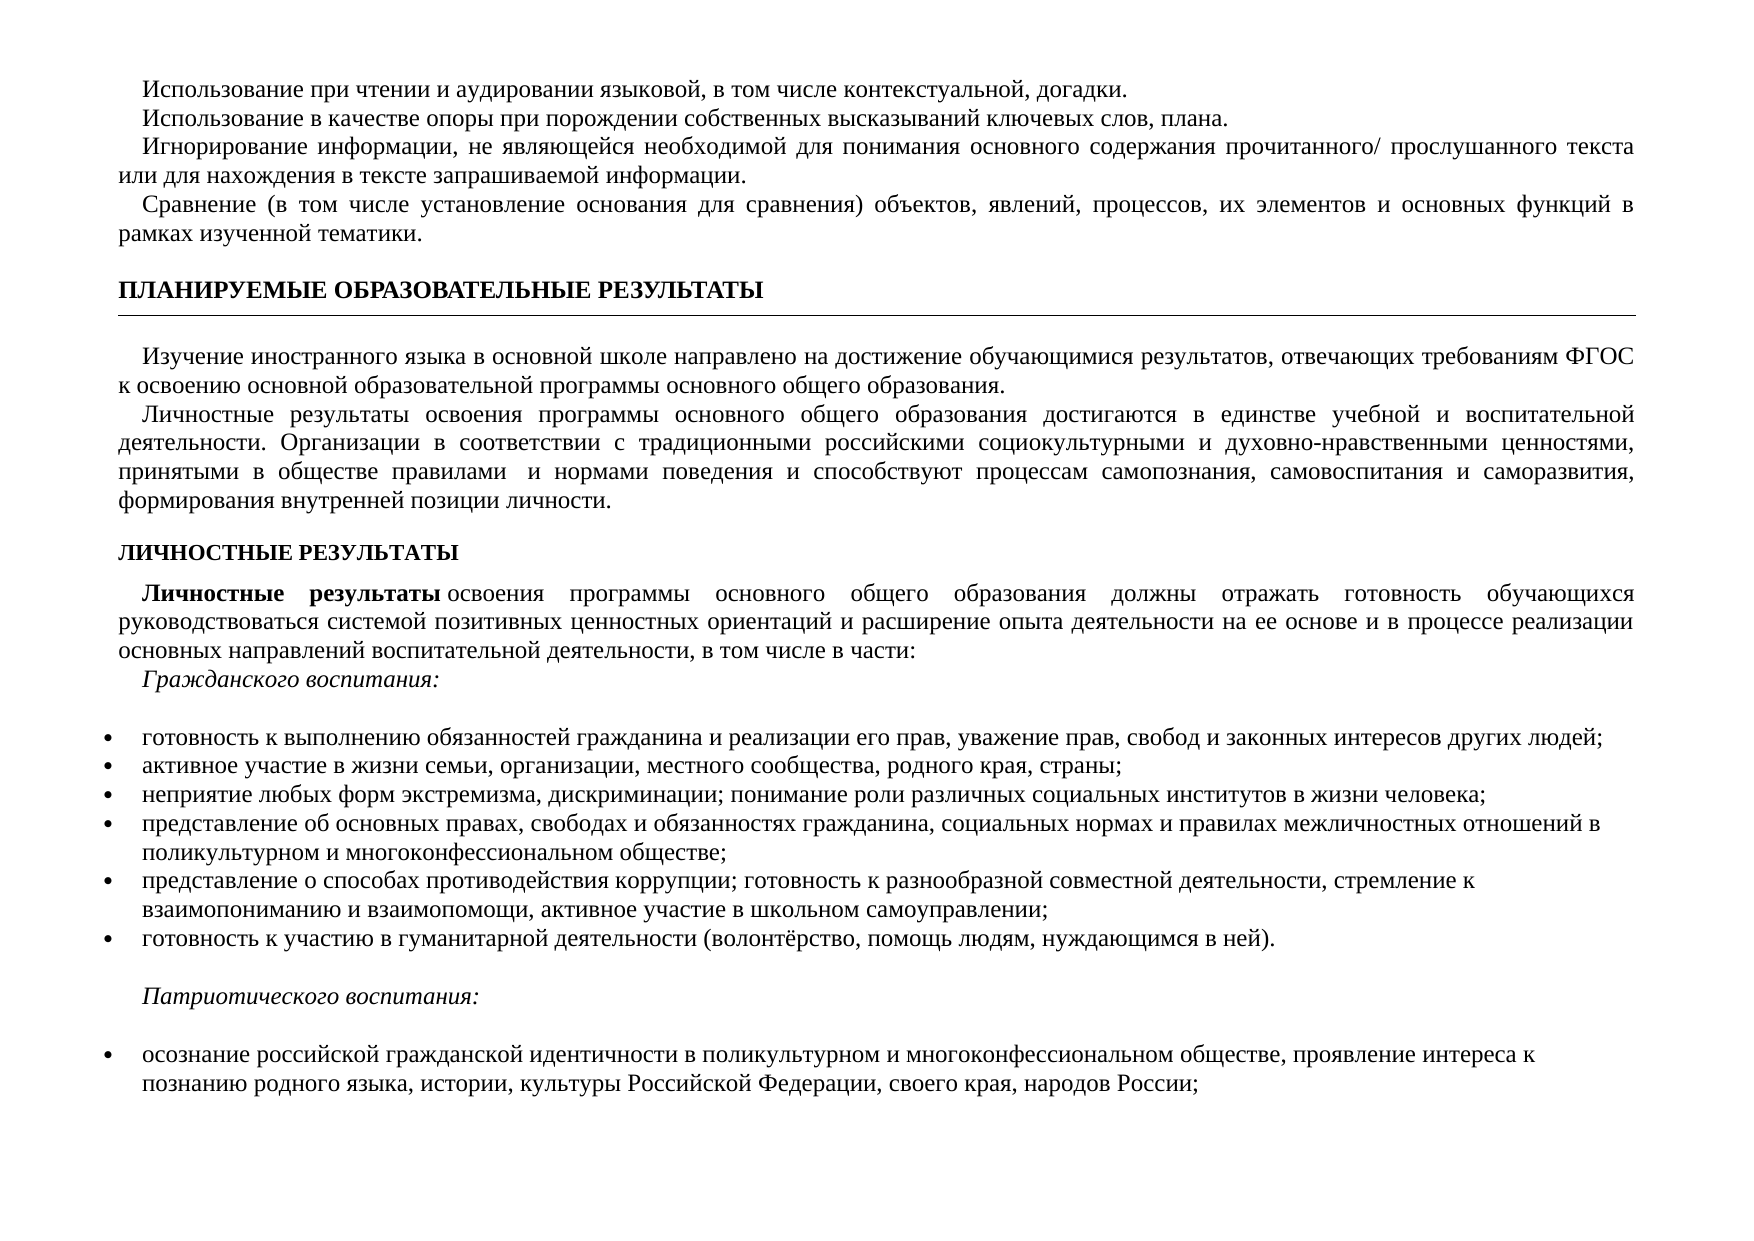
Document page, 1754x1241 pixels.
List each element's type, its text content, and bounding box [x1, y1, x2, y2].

text Сравнение (в том числе установление основания для сравнения) объектов, явлений, процессов, их элементов и основных функций в рамках изученной тематики. [118, 189, 1636, 246]
text ЛИЧНОСТНЫЕ РЕЗУЛЬТАТЫ [118, 539, 1636, 565]
text Игнорирование информации, не являющейся необходимой для понимания основного содержания прочитанного/ прослушанного текста или для нахождения в тексте запрашиваемой информации. [118, 131, 1636, 189]
list представление о способах противодействия коррупции; готовность к разнообразной совместной деятельности, стремление к взаимопониманию и взаимопомощи, активное участие в школьном самоуправлении; [104, 866, 1636, 923]
list неприятие любых форм экстремизма, дискриминации; понимание роли различных социальных институтов в жизни человека; [104, 779, 1636, 808]
text Использование при чтении и аудировании языковой, в том числе контекстуальной, догадки. [118, 74, 1636, 103]
list осознание российской гражданской идентичности в поликультурном и многоконфессиональном обществе, проявление интереса к познанию родного языка, истории, культуры Российской Федерации, своего края, народов России; [104, 1039, 1636, 1096]
text Личностные результаты освоения программы основного общего образования достигаются в единстве учебной и воспитательной деятельности. Организации в соответствии с традиционными российскими социокультурными и духовно-нравственными ценностями, принятыми в обществе правилами и нормами поведения и способствуют процессам самопознания, самовоспитания и саморазвития, формирования внутренней позиции личности. [118, 399, 1636, 514]
text ПЛАНИРУЕМЫЕ ОБРАЗОВАТЕЛЬНЫЕ РЕЗУЛЬТАТЫ [118, 276, 1636, 315]
text Использование в качестве опоры при порождении собственных высказываний ключевых слов, плана. [118, 103, 1636, 131]
text Гражданского воспитания: [118, 664, 1636, 693]
text Патриотического воспитания: [118, 981, 1636, 1010]
text Изучение иностранного языка в основной школе направлено на достижение обучающимися результатов, отвечающих требованиям ФГОС к освоению основной образовательной программы основного общего образования. [118, 341, 1636, 399]
list представление об основных правах, свободах и обязанностях гражданина, социальных нормах и правилах межличностных отношений в поликультурном и многоконфессиональном обществе; [104, 808, 1636, 866]
list готовность к выполнению обязанностей гражданина и реализации его прав, уважение прав, свобод и законных интересов других людей; [104, 722, 1636, 751]
list активное участие в жизни семьи, организации, местного сообщества, родного края, страны; [104, 751, 1636, 779]
list готовность к участию в гуманитарной деятельности (волонтёрство, помощь людям, нуждающимся в ней). [104, 923, 1636, 952]
text Личностные результаты освоения программы основного общего образования должны отражать готовность обучающихся руководствоваться системой позитивных ценностных ориентаций и расширение опыта деятельности на ее основе и в процессе реализации основных направлений воспитательной деятельности, в том числе в части: [118, 578, 1636, 664]
